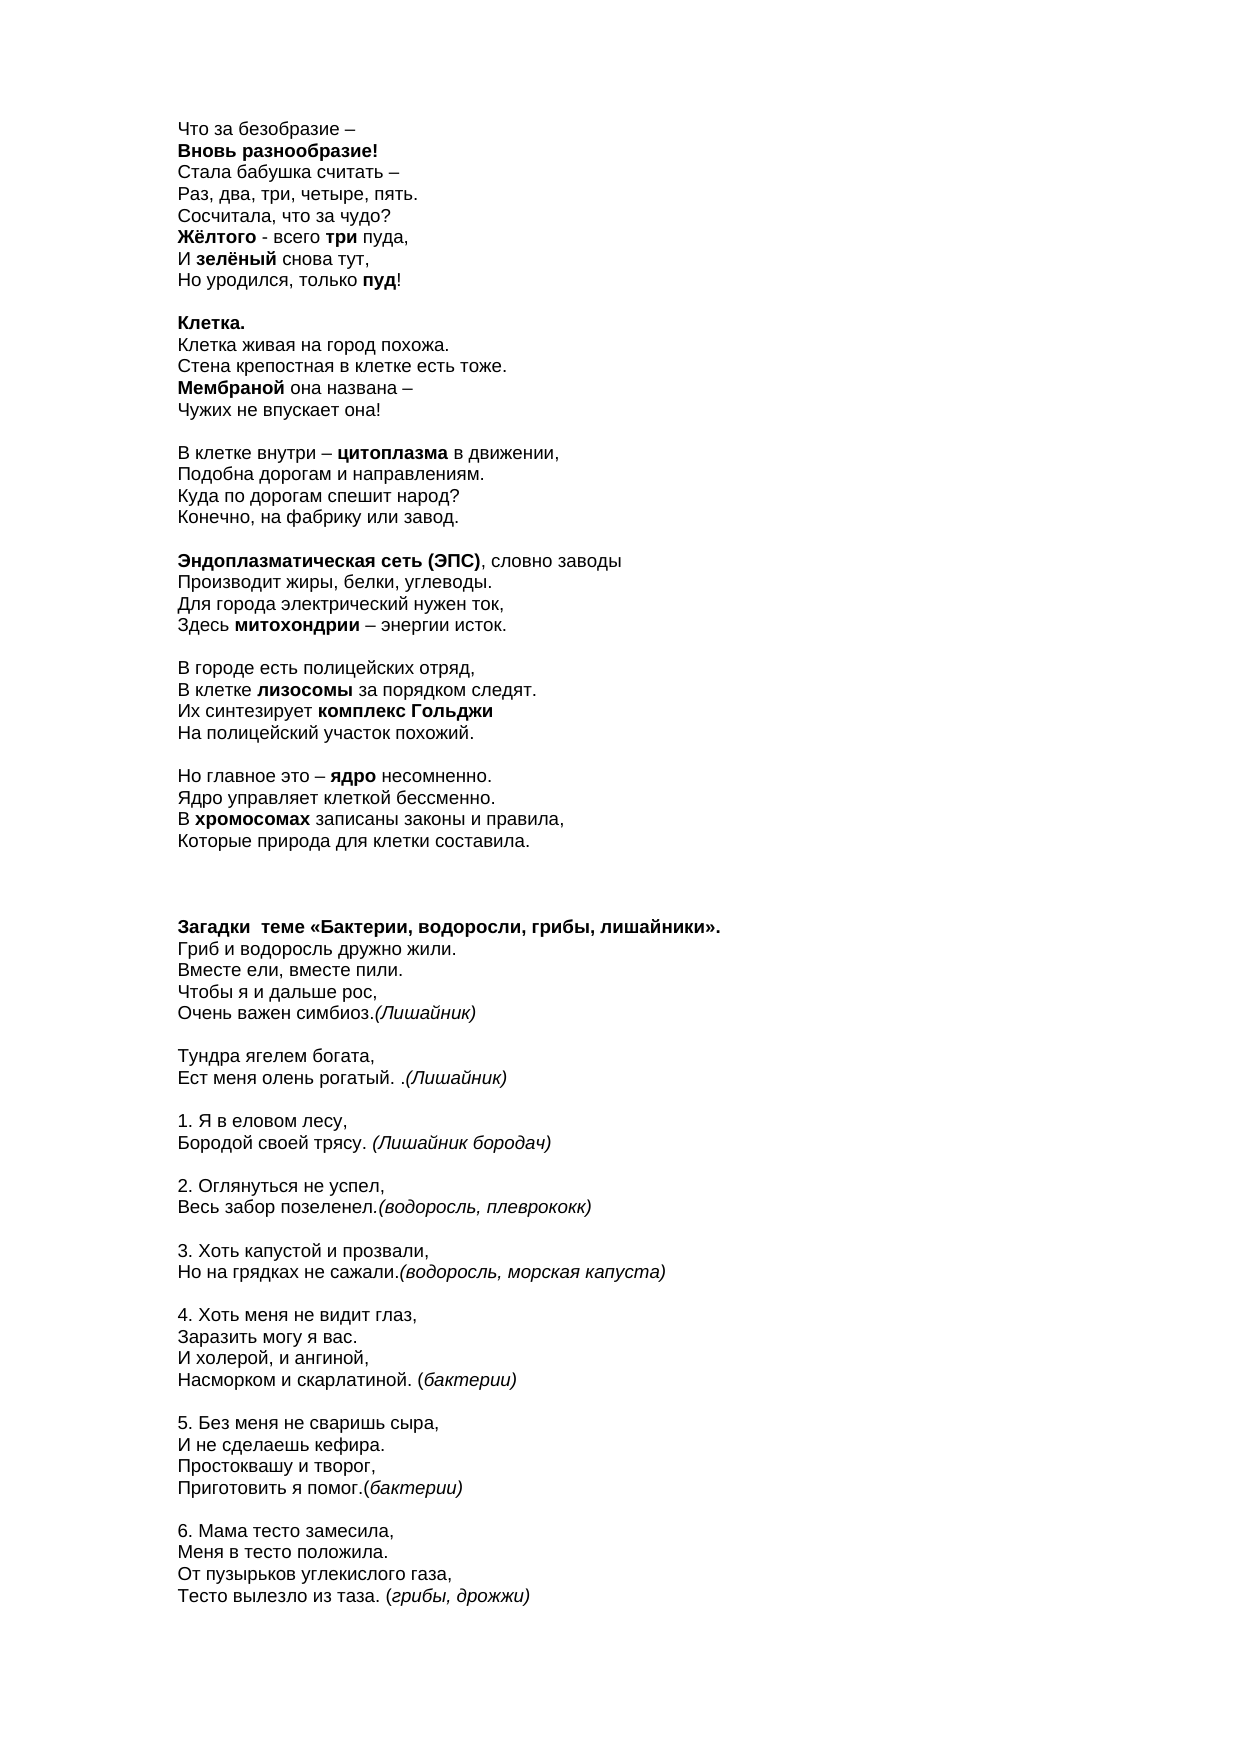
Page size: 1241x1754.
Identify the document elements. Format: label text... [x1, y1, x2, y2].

text Чтобы я и дальше рос, [177, 981, 1152, 1002]
text Эндоплазматическая сеть (ЭПС), словно заводы [177, 549, 1152, 571]
text И холерой, и ангиной, [177, 1347, 1152, 1369]
text Но главное это – ядро несомненно. [177, 765, 1152, 787]
text 2. Оглянуться не успел, [177, 1175, 1152, 1196]
text Загадки теме «Бактерии, водоросли, грибы, лишайники». [177, 916, 1152, 937]
text Жёлтого - всего три пуда, [177, 226, 1152, 247]
text Раз, два, три, четыре, пять. [177, 183, 1152, 204]
text Стала бабушка считать – [177, 161, 1152, 183]
text 5. Без меня не сваришь сыра, [177, 1412, 1152, 1433]
text Приготовить я помог.(бактерии) [177, 1477, 1152, 1498]
text 6. Мама тесто замесила, [177, 1520, 1152, 1541]
text 3. Хоть капустой и прозвали, [177, 1239, 1152, 1261]
text Сосчитала, что за чудо? [177, 204, 1152, 226]
text Ядро управляет клеткой бессменно. [177, 787, 1152, 808]
text Простоквашу и творог, [177, 1455, 1152, 1477]
text Меня в тесто положила. [177, 1541, 1152, 1563]
text В клетке лизосомы за порядком следят. [177, 679, 1152, 700]
text Но на грядках не сажали.(водоросль, морская капуста) [177, 1261, 1152, 1282]
text И зелёный снова тут, [177, 247, 1152, 269]
text Весь забор позеленел.(водоросль, плеврококк) [177, 1196, 1152, 1218]
text Мембраной она названа – [177, 377, 1152, 398]
text 4. Хоть меня не видит глаз, [177, 1304, 1152, 1326]
text Клетка. [177, 312, 1152, 334]
text Чужих не впускает она! [177, 398, 1152, 420]
text 1. Я в еловом лесу, [177, 1110, 1152, 1132]
text Гриб и водоросль дружно жили. [177, 937, 1152, 959]
text В хромосомах записаны законы и правила, [177, 808, 1152, 830]
text Конечно, на фабрику или завод. [177, 506, 1152, 528]
text Что за безобразие – [177, 118, 1152, 140]
text Их синтезирует комплекс Гольджи [177, 700, 1152, 722]
text В клетке внутри – цитоплазма в движении, [177, 442, 1152, 463]
text В городе есть полицейских отряд, [177, 657, 1152, 679]
text Насморком и скарлатиной. (бактерии) [177, 1369, 1152, 1390]
text Заразить могу я вас. [177, 1326, 1152, 1347]
text Куда по дорогам спешит народ? [177, 485, 1152, 506]
text Бородой своей трясу. (Лишайник бородач) [177, 1132, 1152, 1153]
text Вместе ели, вместе пили. [177, 959, 1152, 981]
text Тесто вылезло из таза. (грибы, дрожжи) [177, 1584, 1152, 1606]
text Но уродился, только пуд! [177, 269, 1152, 291]
text От пузырьков углекислого газа, [177, 1563, 1152, 1584]
text Очень важен симбиоз.(Лишайник) [177, 1002, 1152, 1024]
text И не сделаешь кефира. [177, 1433, 1152, 1455]
text Производит жиры, белки, углеводы. [177, 571, 1152, 592]
text Клетка живая на город похожа. [177, 334, 1152, 355]
text На полицейский участок похожий. [177, 722, 1152, 743]
text Тундра ягелем богата, [177, 1045, 1152, 1067]
text Вновь разнообразие! [177, 140, 1152, 161]
text Подобна дорогам и направлениям. [177, 463, 1152, 485]
text Для города электрический нужен ток, [177, 592, 1152, 614]
text Стена крепостная в клетке есть тоже. [177, 355, 1152, 377]
text Ест меня олень рогатый. .(Лишайник) [177, 1067, 1152, 1088]
text Здесь митохондрии – энергии исток. [177, 614, 1152, 636]
text Которые природа для клетки составила. [177, 830, 1152, 851]
